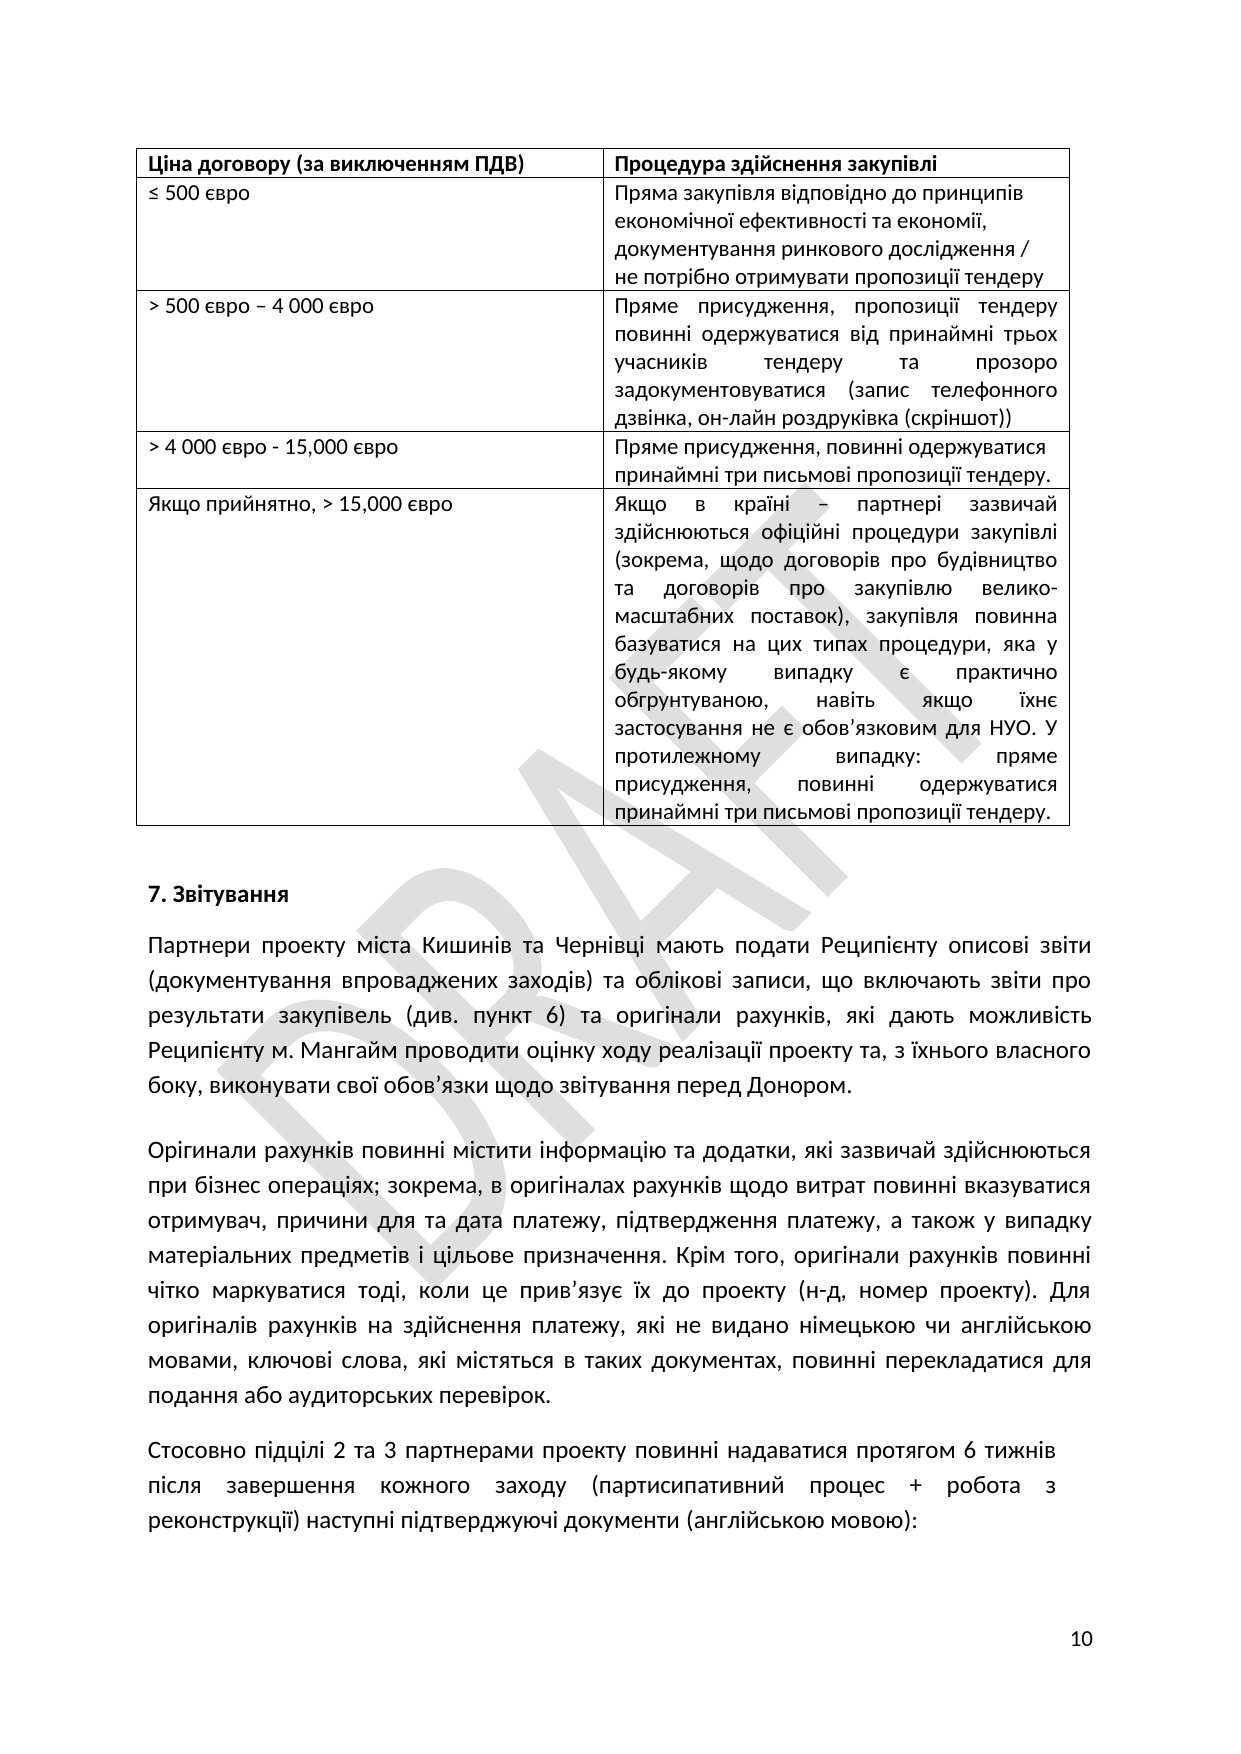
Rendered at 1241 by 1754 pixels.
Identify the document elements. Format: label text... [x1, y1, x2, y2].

table_cell Пряме присудження, пропозиції тендеру повинні одержуватися від принаймні трьох учасників тендеру та прозоро задокументовуватися (запис телефонного дзвінка, он-лайн роздруківка (скріншот)) [604, 291, 1069, 431]
text Партнери проекту міста Кишинів та Чернівці мають подати Реципієнту описові звіти (документування впроваджених заходів) та облікові записи, що включають звіти про результати закупівель (див. пункт 6) та оригінали рахунків, які дають можливість Реципієнту м. Мангайм проводити оцінку ходу реалізації проекту та, з їхнього власного боку, виконувати свої обов’язки щодо звітування перед Донором. [148, 930, 1093, 1100]
table_cell Ціна договору (за виключенням ПДВ) [137, 149, 603, 177]
text 7. Звітування [148, 878, 1093, 908]
table_cell Якщо в країні – партнері зазвичай здійснюються офіційні процедури закупівлі (зокрема, щодо договорів про будівництво та договорів про закупівлю велико-масштабних поставок), закупівля повинна базуватися на цих типах процедури, яка у будь-якому випадку є практично обгрунтуваною, навіть якщо їхнє застосування не є обов’язковим для НУО. У протилежному випадку: пряме присудження, повинні одержуватися принаймні три письмові пропозиції тендеру. [604, 489, 1069, 825]
table_cell > 500 євро – 4 000 євро [137, 291, 603, 431]
text Стосовно підцілі 2 та 3 партнерами проекту повинні надаватися протягом 6 тижнів після завершення кожного заходу (партисипативний процес + робота з реконструкції) наступні підтверджуючі документи (англійською мовою): [148, 1435, 1057, 1535]
table_cell Пряма закупівля відповідно до принципів економічної ефективності та економії, документування ринкового дослідження / не потрібно отримувати пропозиції тендеру [604, 178, 1069, 290]
text Орігинали рахунків повинні містити інформацію та додатки, які зазвичай здійснюються при бізнес операціях; зокрема, в оригіналах рахунків щодо витрат повинні вказуватися отримувач, причини для та дата платежу, підтвердження платежу, а також у випадку матеріальних предметів і цільове призначення. Крім того, оригінали рахунків повинні чітко маркуватися тоді, коли це прив’язує їх до проекту (н-д, номер проекту). Для оригіналів рахунків на здійснення платежу, які не видано німецькою чи англійською мовами, ключові слова, які містяться в таких документах, повинні перекладатися для подання або аудиторських перевірок. [148, 1134, 1093, 1409]
table_cell Процедура здійснення закупівлі [604, 149, 1069, 177]
table_cell > 4 000 євро - 15,000 євро [137, 432, 603, 488]
table_cell Пряме присудження, повинні одержуватися принаймні три письмові пропозиції тендеру. [604, 432, 1069, 488]
table_cell ≤ 500 євро [137, 178, 603, 290]
table_cell Якщо прийнятно, > 15,000 євро [137, 489, 603, 825]
